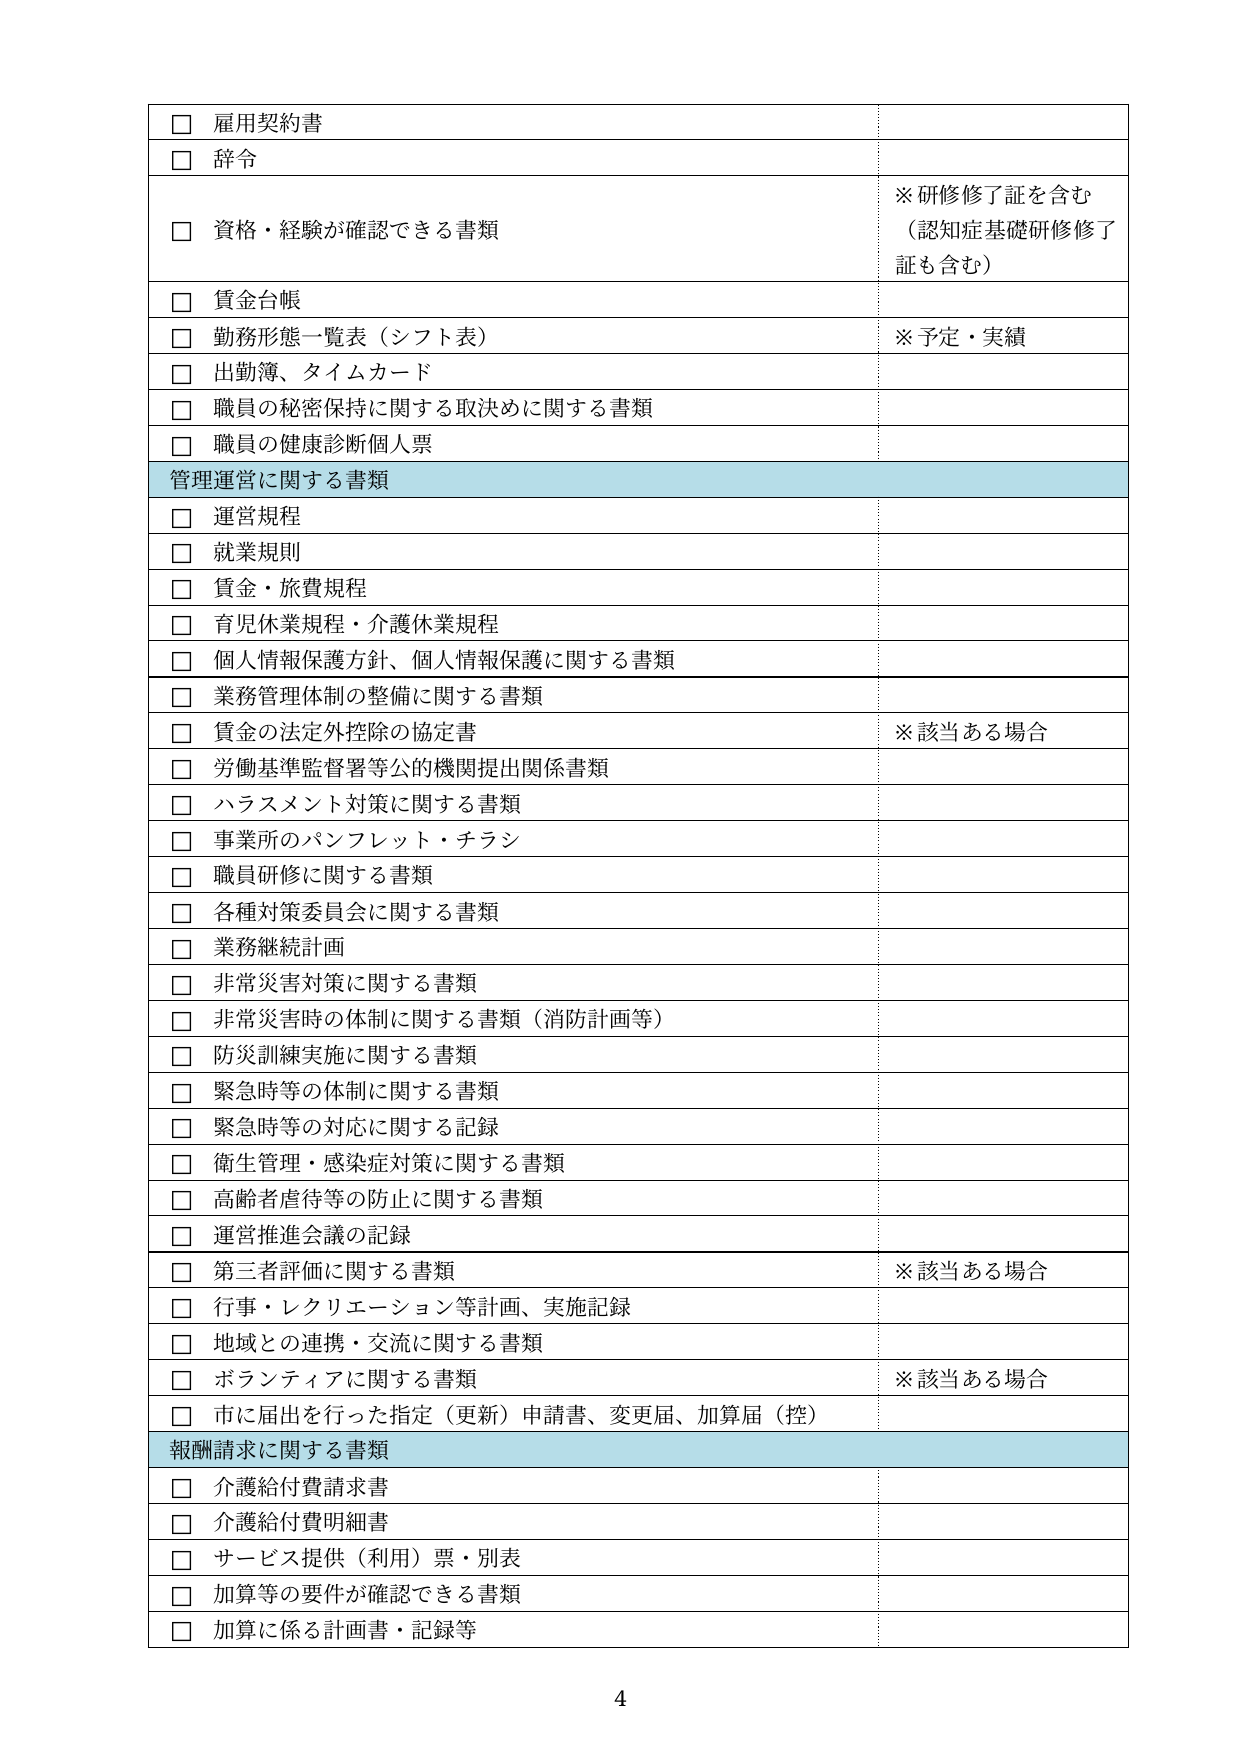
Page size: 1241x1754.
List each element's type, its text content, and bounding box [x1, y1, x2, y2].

table_cell 業務継続計画 [199, 929, 879, 964]
table_cell □ [149, 1073, 199, 1108]
table_cell 緊急時等の体制に関する書類 [199, 1073, 879, 1108]
table_cell [879, 1468, 1128, 1503]
table_cell ボランティアに関する書類 [199, 1360, 879, 1395]
table_cell [879, 426, 1128, 461]
table_cell □ [149, 785, 199, 820]
table_cell [879, 534, 1128, 568]
table_cell □ [149, 570, 199, 604]
table_cell 衛生管理・感染症対策に関する書類 [199, 1145, 879, 1179]
table_cell □ [149, 1468, 199, 1503]
table_cell 職員研修に関する書類 [199, 857, 879, 892]
table_cell □ [149, 1037, 199, 1072]
table_cell 運営規程 [199, 498, 879, 533]
table_cell [879, 1396, 1128, 1431]
table_cell 行事・レクリエーション等計画、実施記録 [199, 1288, 879, 1323]
table_cell [879, 857, 1128, 892]
table_cell 雇用契約書 [199, 105, 879, 139]
table_cell □ [149, 1360, 199, 1395]
table_cell □ [149, 1288, 199, 1323]
table_cell 防災訓練実施に関する書類 [199, 1037, 879, 1072]
table_cell □ [149, 678, 199, 712]
table_cell 賃金台帳 [199, 282, 879, 317]
table_cell 非常災害対策に関する書類 [199, 965, 879, 1000]
table_cell □ [149, 282, 199, 317]
table_cell [879, 354, 1128, 389]
table_cell □ [149, 1612, 199, 1647]
table_cell 事業所のパンフレット・チラシ [199, 821, 879, 856]
table_cell □ [149, 1181, 199, 1215]
table_cell [879, 1612, 1128, 1647]
table_cell [879, 1145, 1128, 1179]
table_cell 管理運営に関する書類 [149, 462, 1128, 497]
table_cell [879, 1576, 1128, 1611]
table_cell [879, 1109, 1128, 1143]
table_cell [879, 105, 1128, 139]
table_cell □ [149, 893, 199, 928]
table_cell [879, 1324, 1128, 1359]
table_cell 育児休業規程・介護休業規程 [199, 606, 879, 640]
table_cell 報酬請求に関する書類 [149, 1432, 1128, 1467]
table_cell □ [149, 606, 199, 640]
table_cell [879, 749, 1128, 784]
table_cell 第三者評価に関する書類 [199, 1253, 879, 1287]
table_cell 個人情報保護方針、個人情報保護に関する書類 [199, 641, 879, 676]
table_cell □ [149, 1576, 199, 1611]
table_cell [879, 1181, 1128, 1215]
table_cell ※該当ある場合 [879, 1253, 1128, 1287]
table_cell □ [149, 1396, 199, 1431]
table_cell □ [149, 354, 199, 389]
table_cell □ [149, 641, 199, 676]
table_cell 市に届出を行った指定（更新）申請書、変更届、加算届（控） [199, 1396, 879, 1431]
table_cell ※該当ある場合 [879, 1360, 1128, 1395]
table_cell □ [149, 749, 199, 784]
table_cell [879, 821, 1128, 856]
table_cell □ [149, 534, 199, 568]
table_cell [879, 390, 1128, 425]
table_cell [879, 140, 1128, 175]
table_cell 業務管理体制の整備に関する書類 [199, 678, 879, 712]
table_cell [879, 570, 1128, 604]
table_cell 地域との連携・交流に関する書類 [199, 1324, 879, 1359]
table_cell □ [149, 929, 199, 964]
table_cell □ [149, 1001, 199, 1036]
table_cell ※予定・実績 [879, 318, 1128, 353]
table_cell 出勤簿、タイムカード [199, 354, 879, 389]
table_cell [879, 1504, 1128, 1539]
table_cell □ [149, 1145, 199, 1179]
table_cell 資格・経験が確認できる書類 [199, 176, 879, 281]
table_cell □ [149, 821, 199, 856]
table_cell □ [149, 713, 199, 748]
table_cell □ [149, 318, 199, 353]
table_cell [879, 678, 1128, 712]
table_cell サービス提供（利用）票・別表 [199, 1540, 879, 1575]
table_cell 運営推進会議の記録 [199, 1216, 879, 1251]
table_cell □ [149, 1216, 199, 1251]
table_cell □ [149, 1253, 199, 1287]
table_cell 加算に係る計画書・記録等 [199, 1612, 879, 1647]
table_cell □ [149, 1540, 199, 1575]
table_cell □ [149, 390, 199, 425]
table_cell [879, 1037, 1128, 1072]
table_cell 加算等の要件が確認できる書類 [199, 1576, 879, 1611]
table_cell [879, 641, 1128, 676]
table_cell □ [149, 176, 199, 281]
table_cell [879, 1001, 1128, 1036]
table_cell 職員の健康診断個人票 [199, 426, 879, 461]
table_cell □ [149, 426, 199, 461]
table_cell □ [149, 1504, 199, 1539]
table_cell [879, 1288, 1128, 1323]
table_cell [879, 893, 1128, 928]
table_cell ハラスメント対策に関する書類 [199, 785, 879, 820]
table_cell [879, 1540, 1128, 1575]
table_cell [879, 965, 1128, 1000]
table_cell [879, 785, 1128, 820]
table_cell [879, 1216, 1128, 1251]
table_cell [879, 498, 1128, 533]
table_cell □ [149, 140, 199, 175]
table_cell 非常災害時の体制に関する書類（消防計画等） [199, 1001, 879, 1036]
table_cell □ [149, 1324, 199, 1359]
table_cell 辞令 [199, 140, 879, 175]
table_cell [879, 929, 1128, 964]
table_cell □ [149, 1109, 199, 1143]
table_cell [879, 1073, 1128, 1108]
table_cell 賃金の法定外控除の協定書 [199, 713, 879, 748]
table_cell 賃金・旅費規程 [199, 570, 879, 604]
table_cell 職員の秘密保持に関する取決めに関する書類 [199, 390, 879, 425]
table_cell 介護給付費請求書 [199, 1468, 879, 1503]
table_cell ※研修修了証を含む （認知症基礎研修修了証も含む） [879, 176, 1128, 281]
table_cell 労働基準監督署等公的機関提出関係書類 [199, 749, 879, 784]
table_cell ※該当ある場合 [879, 713, 1128, 748]
table_cell □ [149, 105, 199, 139]
table_cell 各種対策委員会に関する書類 [199, 893, 879, 928]
table_cell 介護給付費明細書 [199, 1504, 879, 1539]
table_cell 高齢者虐待等の防止に関する書類 [199, 1181, 879, 1215]
table_cell □ [149, 498, 199, 533]
table_cell 就業規則 [199, 534, 879, 568]
table_cell 緊急時等の対応に関する記録 [199, 1109, 879, 1143]
table_cell 勤務形態一覧表（シフト表） [199, 318, 879, 353]
table_cell [879, 606, 1128, 640]
table_cell □ [149, 857, 199, 892]
table_cell □ [149, 965, 199, 1000]
table_cell [879, 282, 1128, 317]
